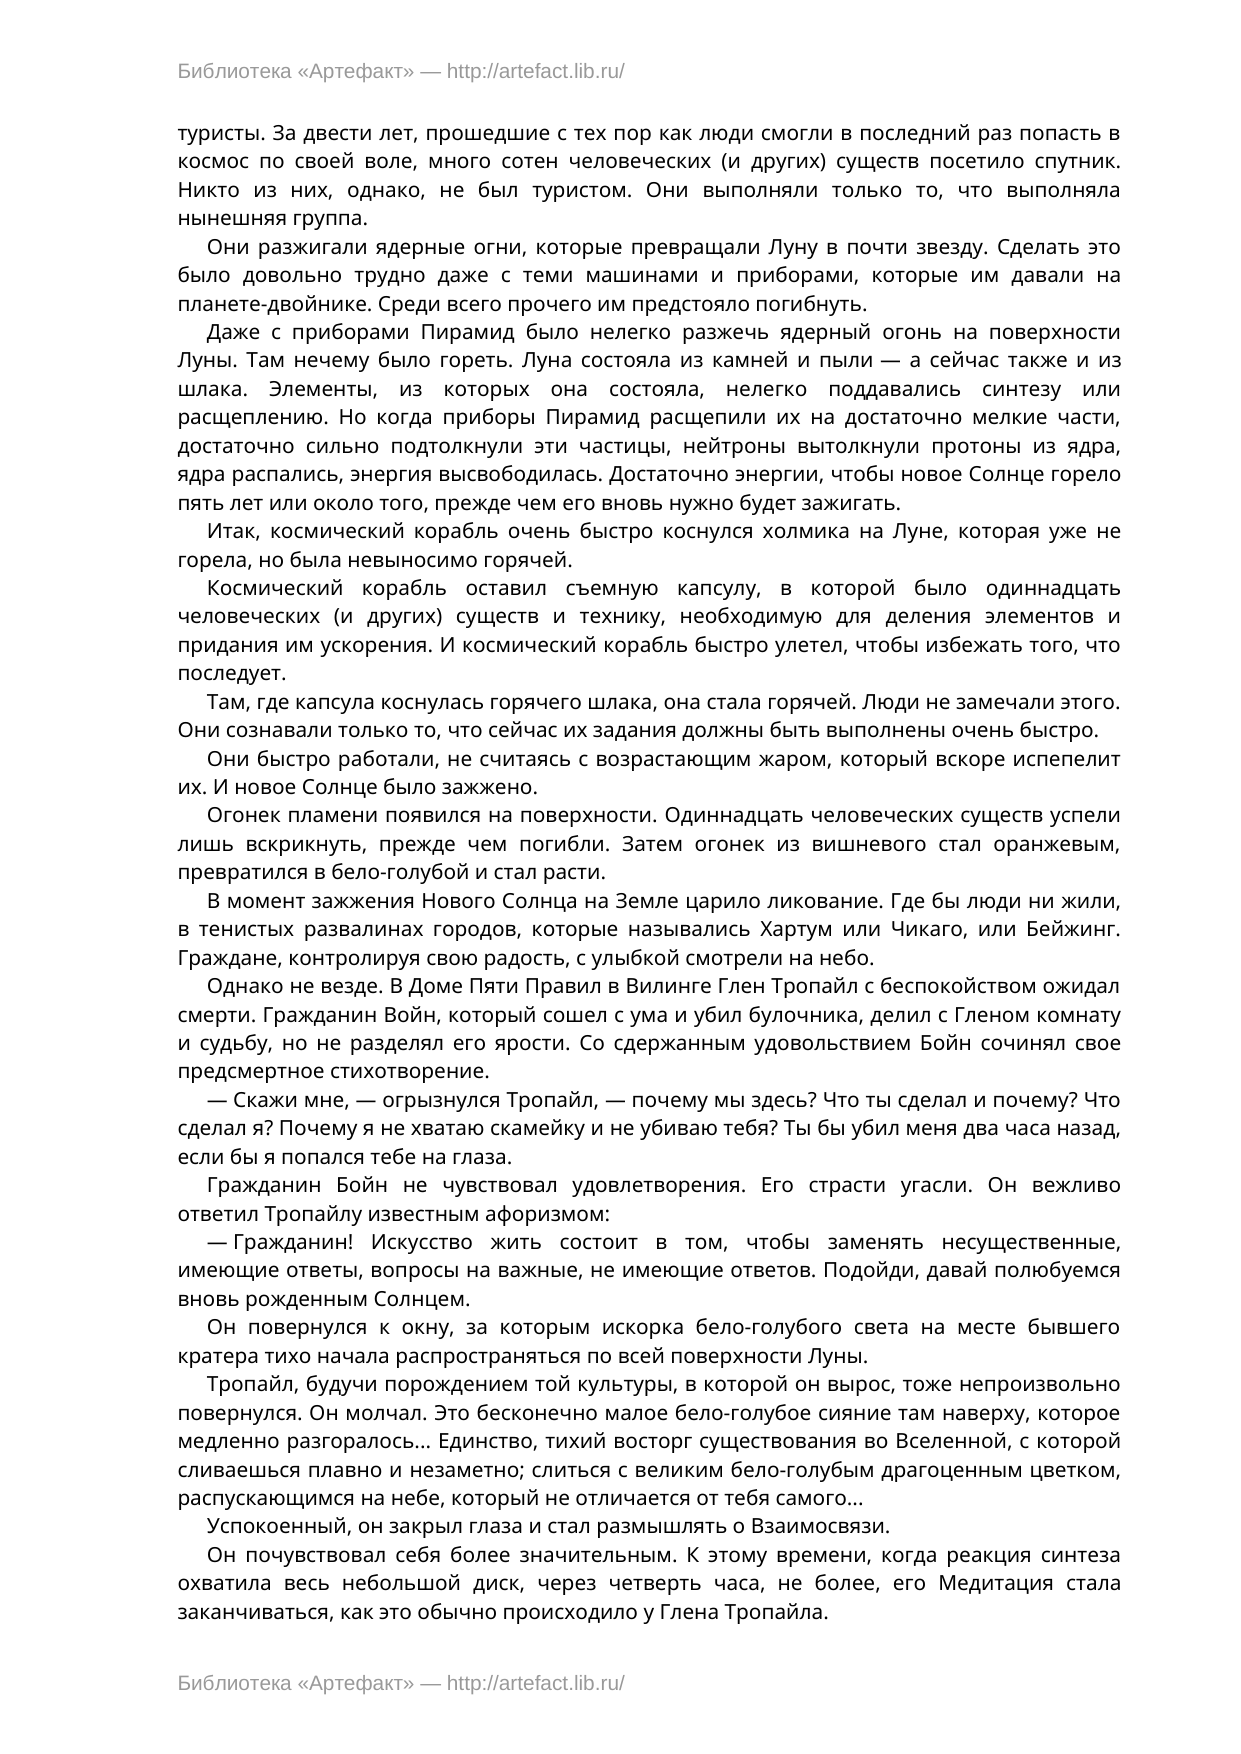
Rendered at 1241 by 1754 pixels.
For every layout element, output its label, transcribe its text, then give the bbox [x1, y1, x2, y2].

text Тропайл, будучи порождением той культуры, в которой он вырос, тоже непроизвольно повернулся. Он молчал. Это бесконечно малое бело-голубое сияние там наверху, которое медленно разгоралось... Единство, тихий восторг существования во Вселенной, с которой сливаешься плавно и незаметно; слиться с великим бело-голубым драгоценным цветком, распускающимся на небе, который не отличается от тебя самого... [177, 1369, 1122, 1512]
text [177, 118, 1122, 232]
text Он повернулся к окну, за которым искорка бело-голубого света на месте бывшего кратера тихо начала распространяться по всей поверхности Луны. [177, 1312, 1122, 1369]
text Космический корабль оставил съемную капсулу, в которой было одиннадцать человеческих (и других) существ и технику, необходимую для деления элементов и придания им ускорения. И космический корабль быстро улетел, чтобы избежать того, что последует. [177, 573, 1122, 687]
text Огонек пламени появился на поверхности. Одиннадцать человеческих существ успели лишь вскрикнуть, прежде чем погибли. Затем огонек из вишневого стал оранжевым, превратился в бело-голубой и стал расти. [177, 801, 1122, 886]
text Успокоенный, он закрыл глаза и стал размышлять о Взаимосвязи. [177, 1512, 1122, 1540]
text Гражданин Бойн не чувствовал удовлетворения. Его страсти угасли. Он вежливо ответил Тропайлу известным афоризмом: [177, 1170, 1122, 1227]
text Там, где капсула коснулась горячего шлака, она стала горячей. Люди не замечали этого. Они сознавали только то, что сейчас их задания должны быть выполнены очень быстро. [177, 687, 1122, 744]
text — Гражданин! Искусство жить состоит в том, чтобы заменять несущественные, имеющие ответы, вопросы на важные, не имеющие ответов. Подойди, давай полюбуемся вновь рожденным Солнцем. [177, 1227, 1122, 1312]
text Даже с приборами Пирамид было нелегко разжечь ядерный огонь на поверхности Луны. Там нечему было гореть. Луна состояла из камней и пыли — а сейчас также и из шлака. Элементы, из которых она состояла, нелегко поддавались синтезу или расщеплению. Но когда приборы Пирамид расщепили их на достаточно мелкие части, достаточно сильно подтолкнули эти частицы, нейтроны вытолкнули протоны из ядра, ядра распались, энергия высвободилась. Достаточно энергии, чтобы новое Солнце горело пять лет или около того, прежде чем его вновь нужно будет зажигать. [177, 317, 1122, 516]
text Однако не везде. В Доме Пяти Правил в Вилинге Глен Тропайл с беспокойством ожидал смерти. Гражданин Войн, который сошел с ума и убил булочника, делил с Гленом комнату и судьбу, но не разделял его ярости. Со сдержанным удовольствием Бойн сочинял свое предсмертное стихотворение. [177, 971, 1122, 1085]
text Итак, космический корабль очень быстро коснулся холмика на Луне, которая уже не горела, но была невыносимо горячей. [177, 516, 1122, 573]
text Они быстро работали, не считаясь с возрастающим жаром, который вскоре испепелит их. И новое Солнце было зажжено. [177, 744, 1122, 801]
text В момент зажжения Нового Солнца на Земле царило ликование. Где бы люди ни жили, в тенистых развалинах городов, которые назывались Хартум или Чикаго, или Бейжинг. Граждане, контролируя свою радость, с улыбкой смотрели на небо. [177, 886, 1122, 971]
text Он почувствовал себя более значительным. К этому времени, когда реакция синтеза охватила весь небольшой диск, через четверть часа, не более, его Медитация стала заканчиваться, как это обычно происходило у Глена Тропайла. [177, 1540, 1122, 1625]
text — Скажи мне, — огрызнулся Тропайл, — почему мы здесь? Что ты сделал и почему? Что сделал я? Почему я не хватаю скамейку и не убиваю тебя? Ты бы убил меня два часа назад, если бы я попался тебе на глаза. [177, 1085, 1122, 1170]
text Они разжигали ядерные огни, которые превращали Луну в почти звезду. Сделать это было довольно трудно даже с теми машинами и приборами, которые им давали на планете-двойнике. Среди всего прочего им предстояло погибнуть. [177, 232, 1122, 317]
